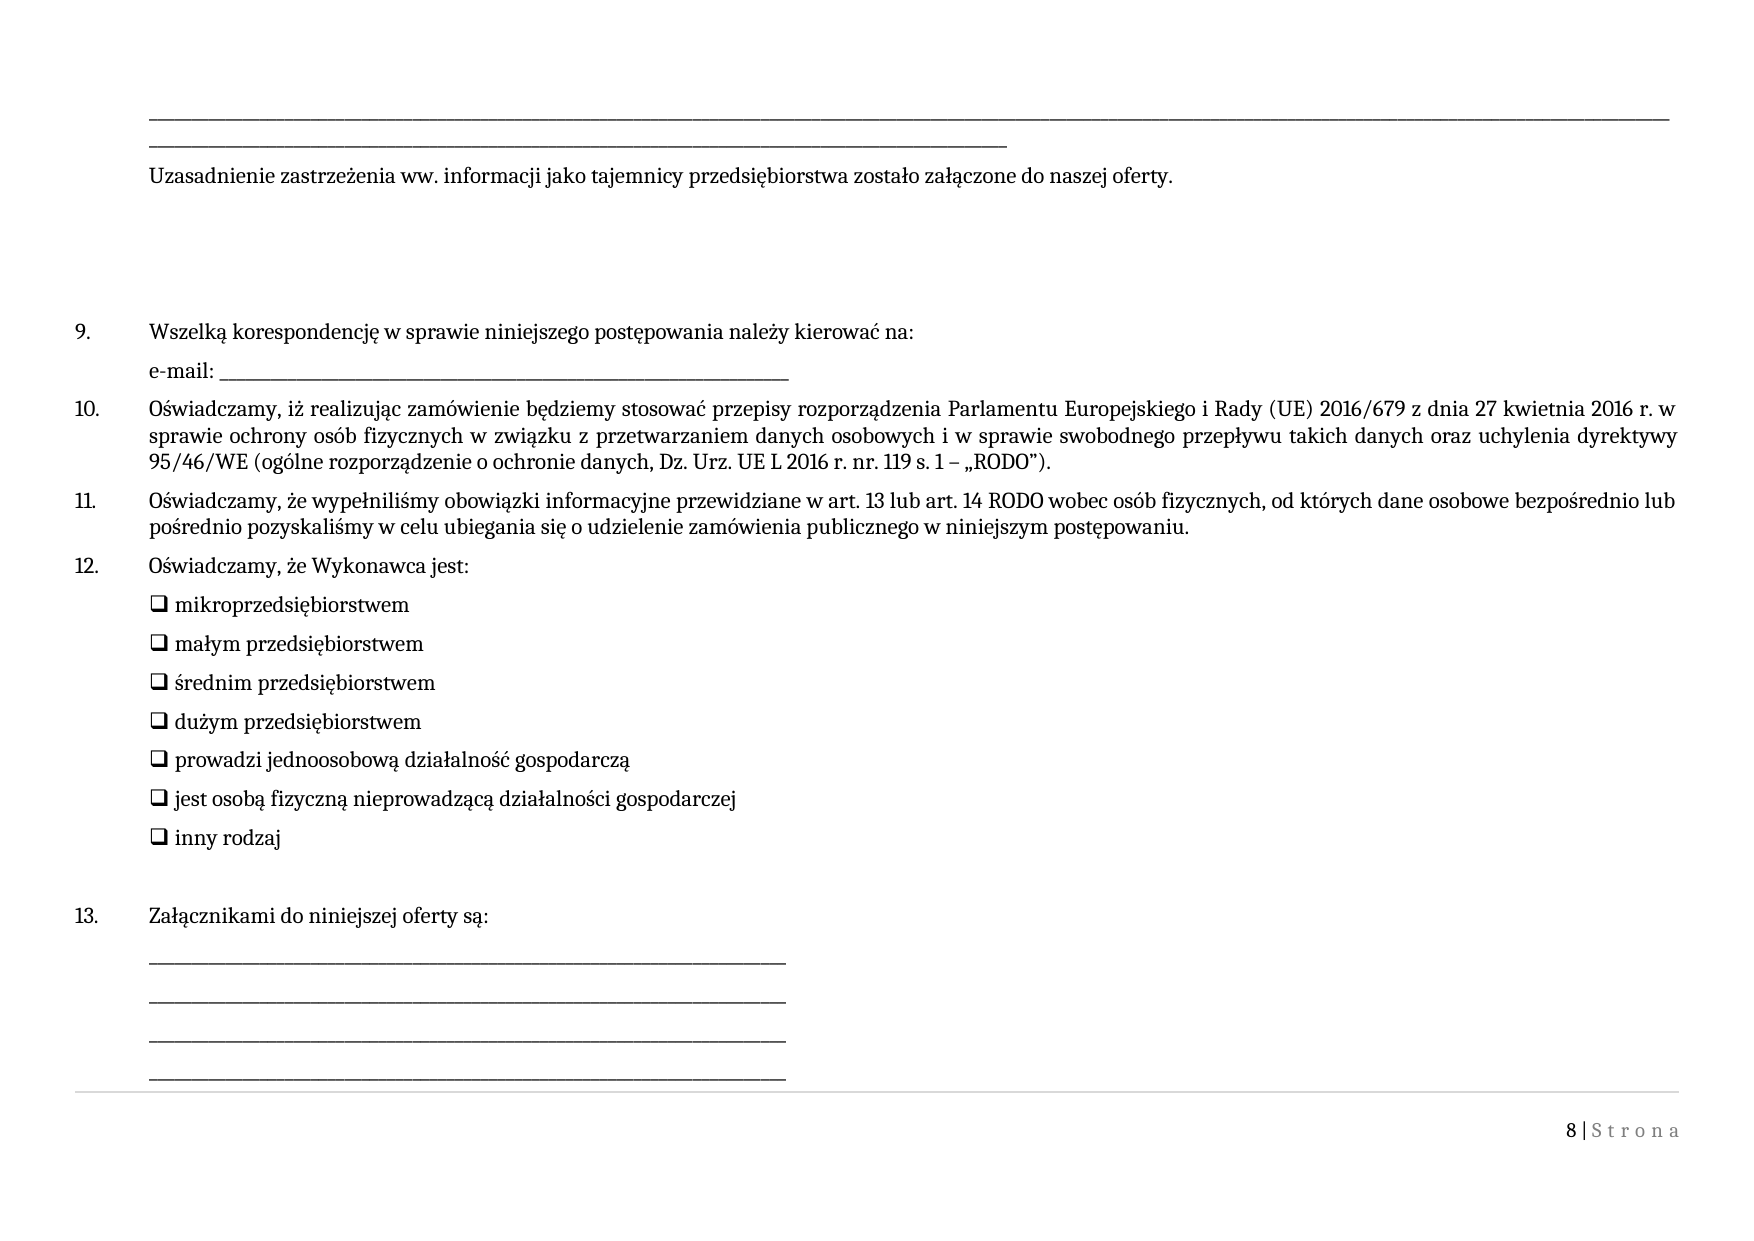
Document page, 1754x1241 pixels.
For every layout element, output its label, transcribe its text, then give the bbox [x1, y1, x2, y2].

text ___________________________________________________________________________ [149, 1058, 1679, 1084]
text ___________________________________________________________________________ [149, 1019, 1679, 1046]
text małym przedsiębiorstwem [149, 631, 1679, 657]
text średnim przedsiębiorstwem [149, 669, 1679, 696]
text prowadzi jednoosobową działalność gospodarczą [149, 747, 1679, 774]
text 13. Załącznikami do niniejszej oferty są: [75, 903, 1679, 929]
text dużym przedsiębiorstwem [149, 708, 1679, 735]
text 10. Oświadczamy, iż realizując zamówienie będziemy stosować przepisy rozporządzenia Parlamentu Europejskiego i Rady (UE) 2016/679 z dnia 27 kwietnia 2016 r. w sprawie ochrony osób fizycznych w związku z przetwarzaniem danych osobowych i w sprawie swobodnego przepływu takich danych oraz uchylenia dyrektywy 95/46/WE (ogólne rozporządzenie o ochronie danych, Dz. Urz. UE L 2016 r. nr. 119 s. 1 – „RODO”). [75, 396, 1679, 475]
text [149, 98, 1679, 151]
text 11. Oświadczamy, że wypełniliśmy obowiązki informacyjne przewidziane w art. 13 lub art. 14 RODO wobec osób fizycznych, od których dane osobowe bezpośrednio lub pośrednio pozyskaliśmy w celu ubiegania się o udzielenie zamówienia publicznego w niniejszym postępowaniu. [75, 488, 1679, 541]
text ___________________________________________________________________________ [149, 980, 1679, 1007]
text mikroprzedsiębiorstwem [149, 592, 1679, 618]
text 9. Wszelką korespondencję w sprawie niniejszego postępowania należy kierować na: [75, 318, 1679, 345]
text ___________________________________________________________________________ [149, 942, 1679, 968]
text jest osobą fizyczną nieprowadzącą działalności gospodarczej [149, 786, 1679, 812]
text inny rodzaj [149, 825, 1679, 851]
text 12. Oświadczamy, że Wykonawca jest: [75, 553, 1679, 579]
text e-mail: ___________________________________________________________________ [149, 357, 1679, 384]
text Uzasadnienie zastrzeżenia ww. informacji jako tajemnicy przedsiębiorstwa zostało załączone do naszej oferty. [149, 163, 1679, 189]
